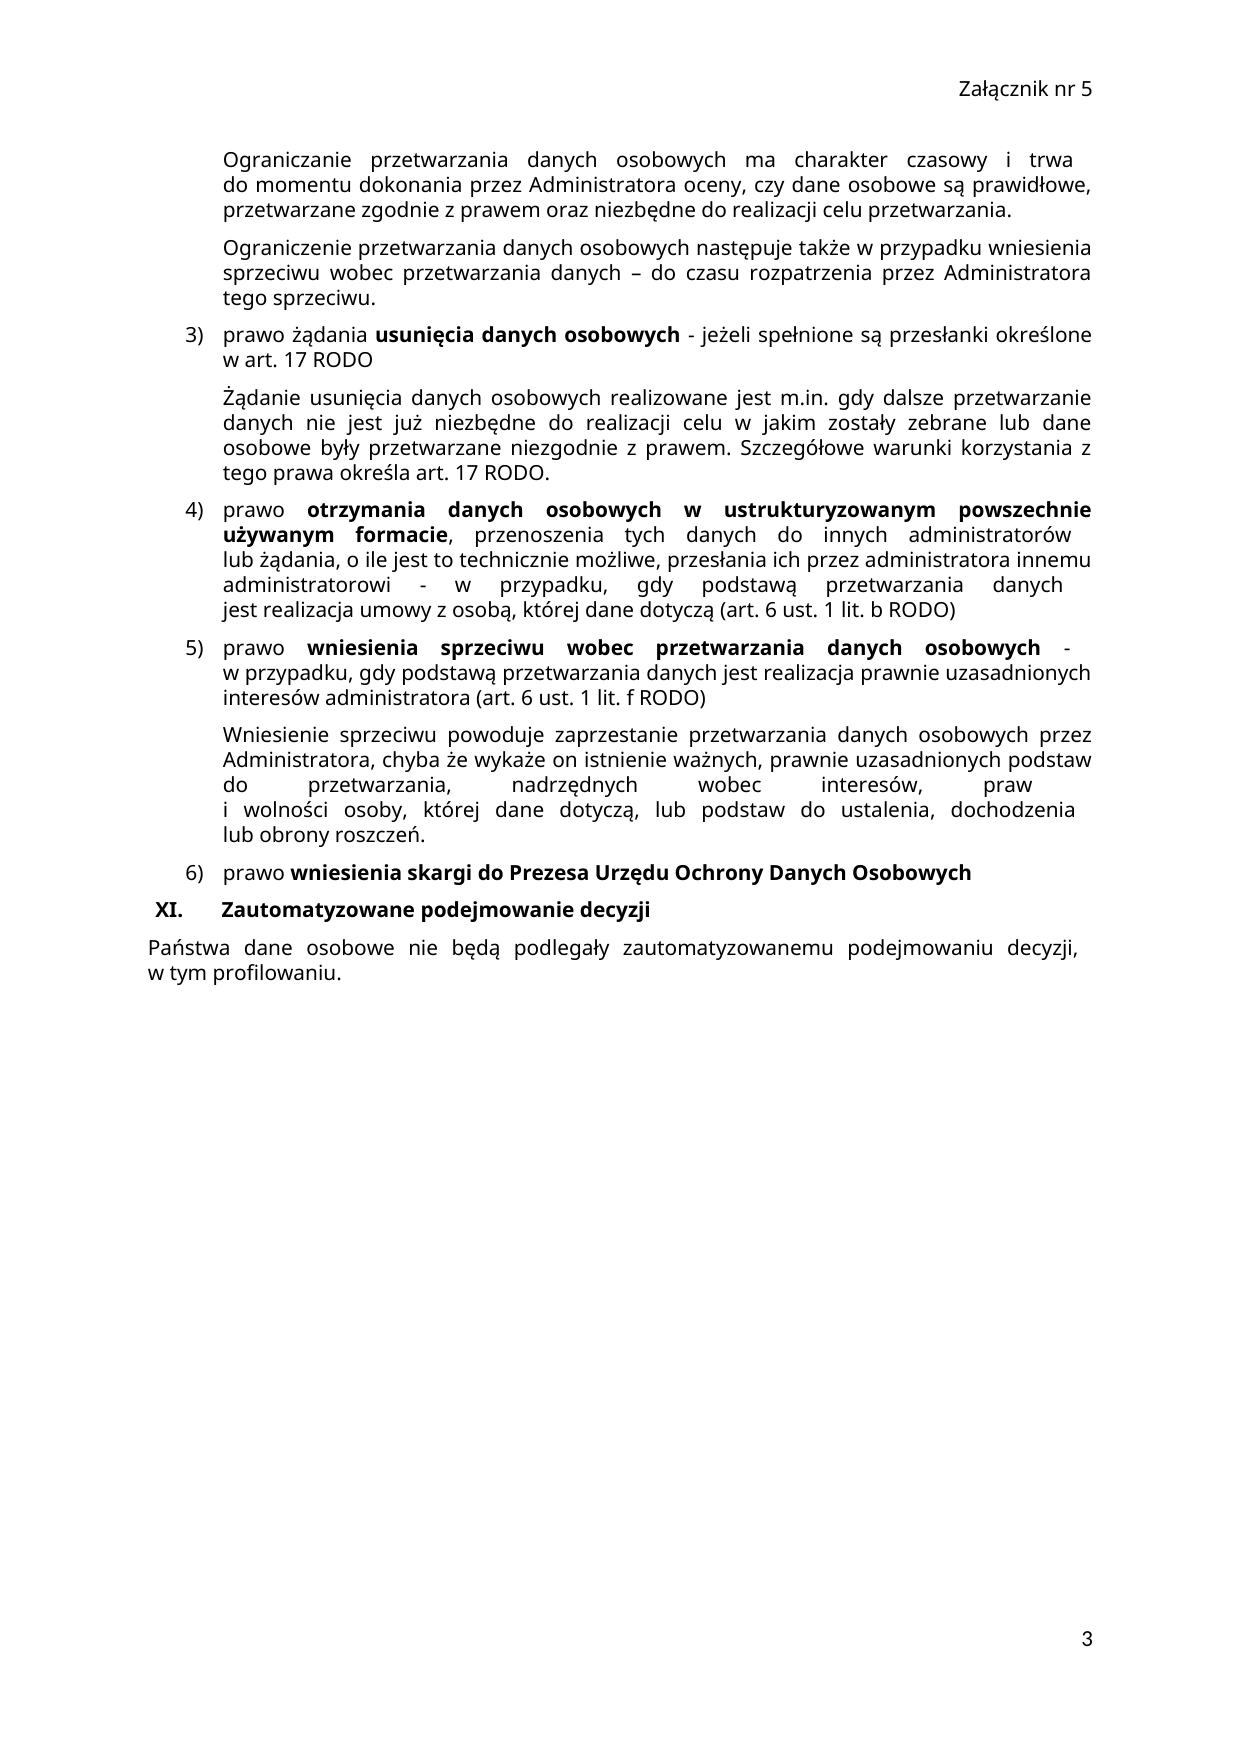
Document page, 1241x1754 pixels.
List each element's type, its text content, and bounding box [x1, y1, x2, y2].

list prawo żądania usunięcia danych osobowych - jeżeli spełnione są przesłanki określone w art. 17 RODO [185, 323, 1093, 373]
list prawo wniesienia skargi do Prezesa Urzędu Ochrony Danych Osobowych [185, 860, 1093, 885]
text Państwa dane osobowe nie będą podlegały zautomatyzowanemu podejmowaniu decyzji, w tym profilowaniu. [148, 935, 1093, 985]
list prawo otrzymania danych osobowych w ustrukturyzowanym powszechnie używanym formacie, przenoszenia tych danych do innych administratorów lub żądania, o ile jest to technicznie możliwe, przesłania ich przez administratora innemu administratorowi - w przypadku, gdy podstawą przetwarzania danych jest realizacja umowy z osobą, której dane dotyczą (art. 6 ust. 1 lit. b RODO) [185, 498, 1093, 623]
list Ograniczanie przetwarzania danych osobowych ma charakter czasowy i trwa do momentu dokonania przez Administratora oceny, czy dane osobowe są prawidłowe, przetwarzane zgodnie z prawem oraz niezbędne do realizacji celu przetwarzania. [223, 148, 1093, 223]
list prawo wniesienia sprzeciwu wobec przetwarzania danych osobowych - w przypadku, gdy podstawą przetwarzania danych jest realizacja prawnie uzasadnionych interesów administratora (art. 6 ust. 1 lit. f RODO) [185, 635, 1093, 710]
list Żądanie usunięcia danych osobowych realizowane jest m.in. gdy dalsze przetwarzanie danych nie jest już niezbędne do realizacji celu w jakim zostały zebrane lub dane osobowe były przetwarzane niezgodnie z prawem. Szczegółowe warunki korzystania z tego prawa określa art. 17 RODO. [223, 385, 1093, 485]
list Ograniczenie przetwarzania danych osobowych następuje także w przypadku wniesienia sprzeciwu wobec przetwarzania danych – do czasu rozpatrzenia przez Administratora tego sprzeciwu. [223, 235, 1093, 310]
list Zautomatyzowane podejmowanie decyzji [155, 898, 1093, 923]
list Wniesienie sprzeciwu powoduje zaprzestanie przetwarzania danych osobowych przez Administratora, chyba że wykaże on istnienie ważnych, prawnie uzasadnionych podstaw do przetwarzania, nadrzędnych wobec interesów, praw i wolności osoby, której dane dotyczą, lub podstaw do ustalenia, dochodzenia lub obrony roszczeń. [223, 723, 1093, 848]
